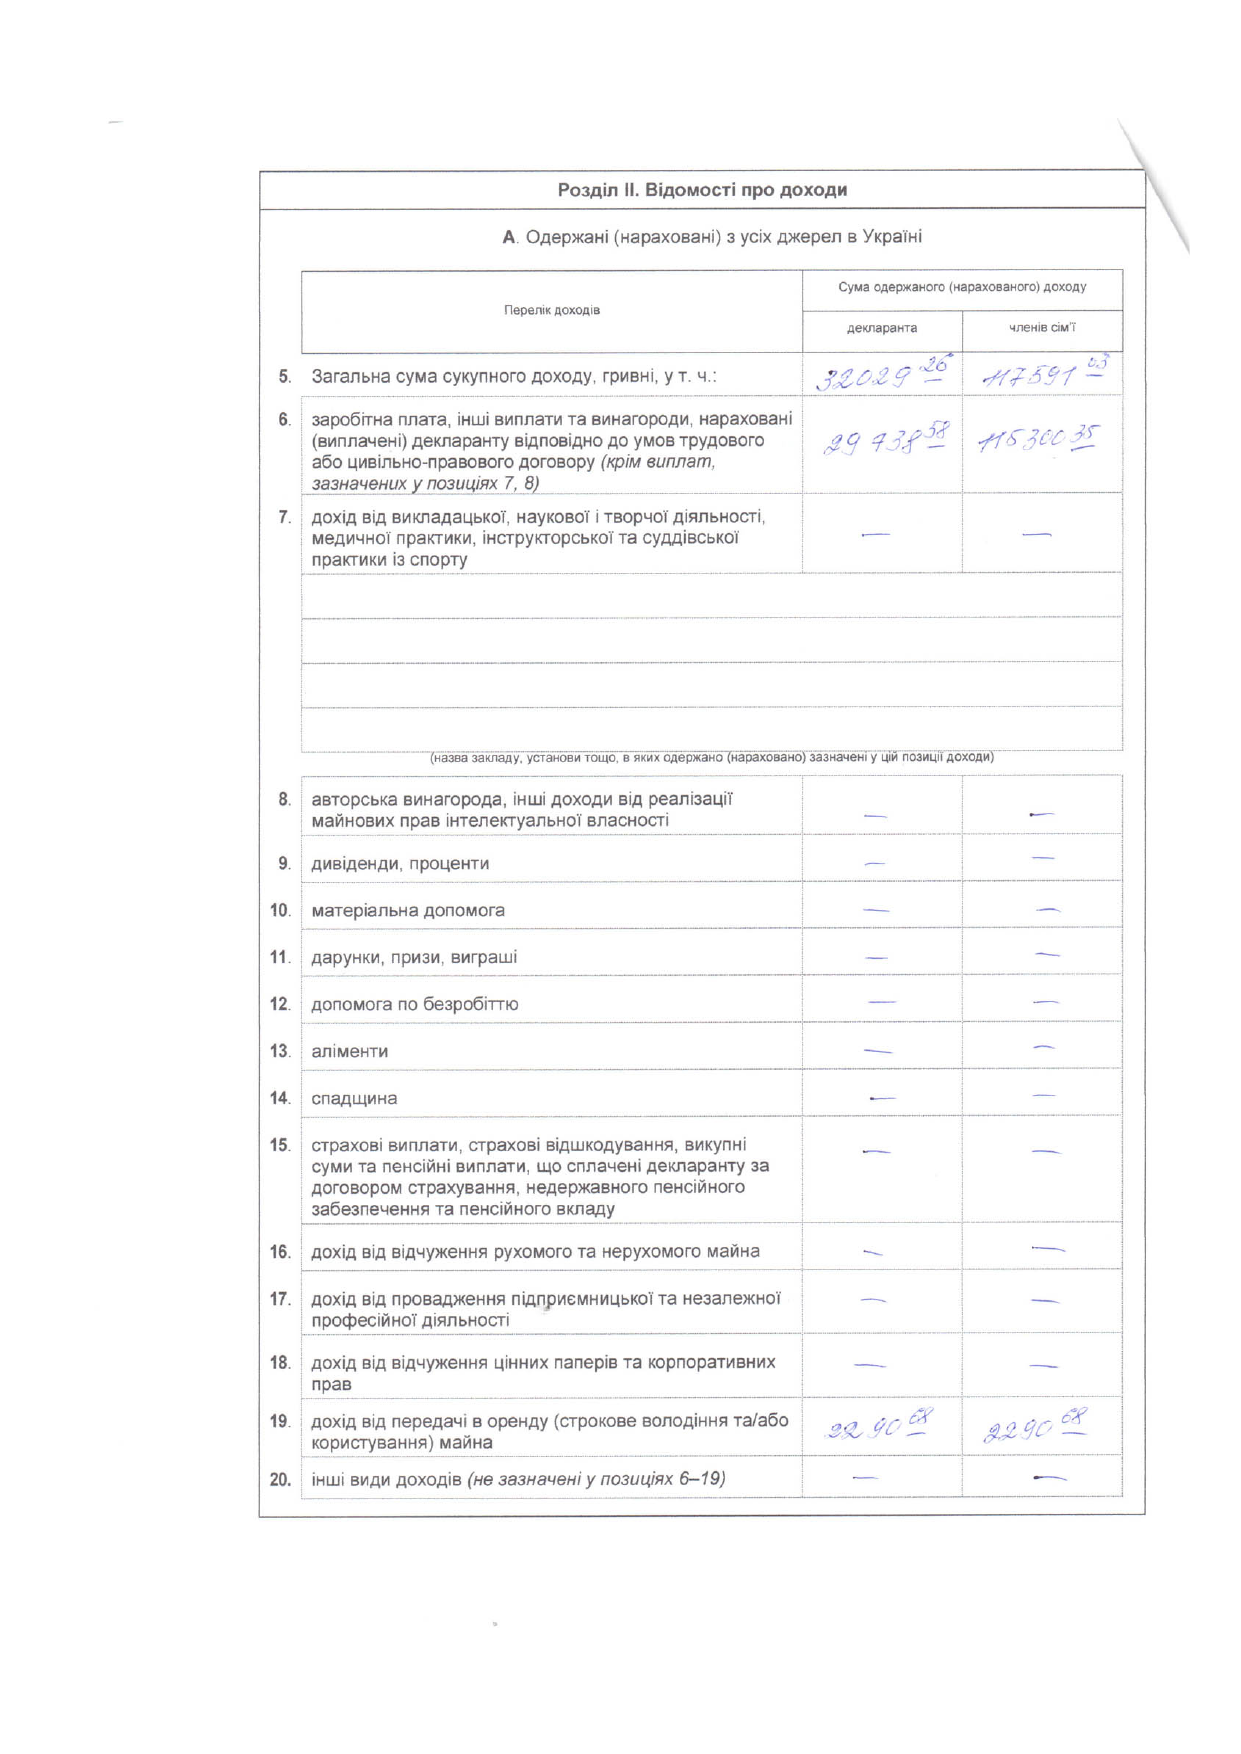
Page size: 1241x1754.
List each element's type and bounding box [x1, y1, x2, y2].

picture [88, 118, 1190, 1636]
